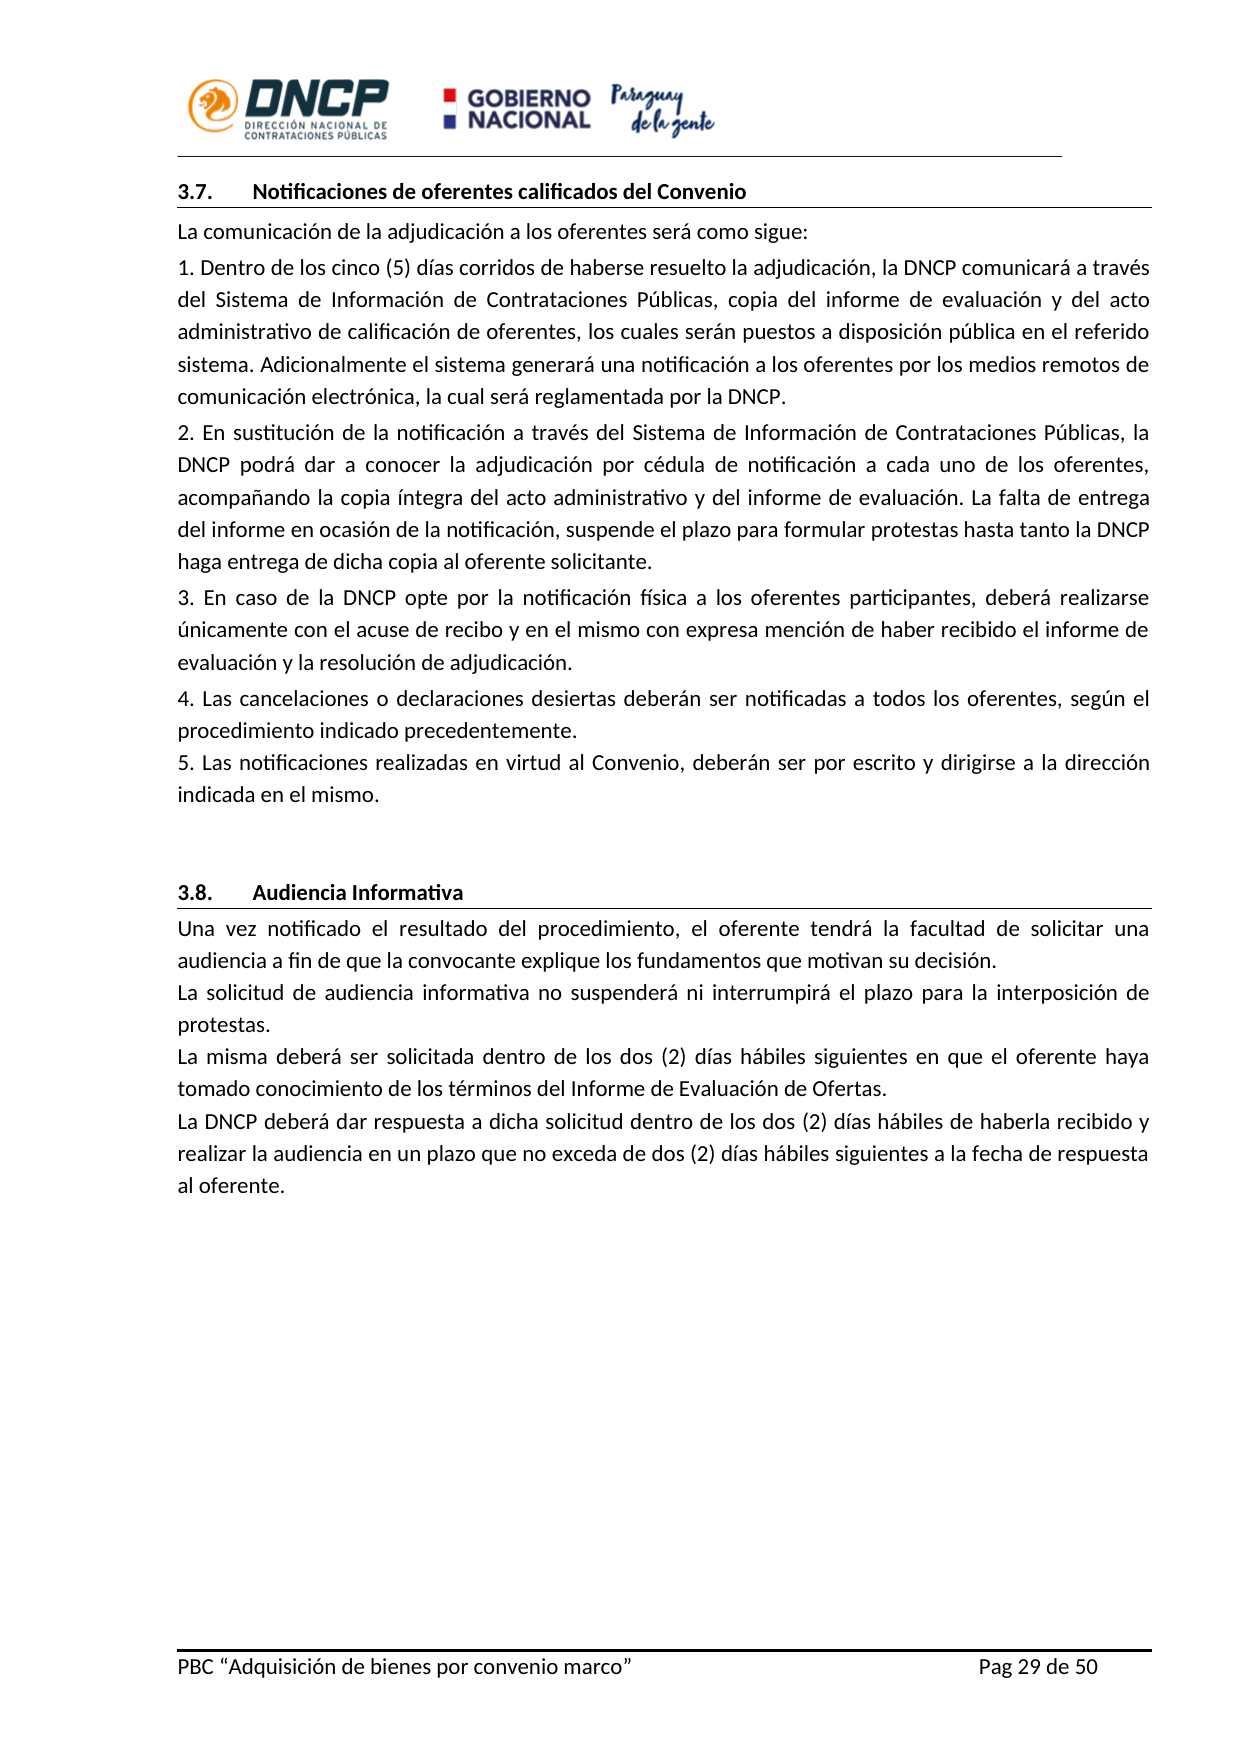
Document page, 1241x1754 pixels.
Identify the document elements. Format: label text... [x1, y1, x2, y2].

subtitle 3. En caso de la DNCP opte por la notificación física a los oferentes participantes, deberá realizarse únicamente con el acuse de recibo y en el mismo con expresa mención de haber recibido el informe de evaluación y la resolución de adjudicación. [177, 583, 1152, 676]
picture [177, 73, 1063, 157]
subtitle Audiencia Informativa [177, 878, 1152, 908]
subtitle La comunicación de la adjudicación a los oferentes será como sigue: [177, 217, 1152, 245]
subtitle 4. Las cancelaciones o declaraciones desiertas deberán ser notificadas a todos los oferentes, según el procedimiento indicado precedentemente. [177, 684, 1152, 744]
text 5. Las notificaciones realizadas en virtud al Convenio, deberán ser por escrito y dirigirse a la dirección indicada en el mismo. [177, 748, 1152, 809]
subtitle Notificaciones de oferentes calificados del Convenio [177, 177, 1152, 207]
subtitle 2. En sustitución de la notificación a través del Sistema de Información de Contrataciones Públicas, la DNCP podrá dar a conocer la adjudicación por cédula de notificación a cada uno de los oferentes, acompañando la copia íntegra del acto administrativo y del informe de evaluación. La falta de entrega del informe en ocasión de la notificación, suspende el plazo para formular protestas hasta tanto la DNCP haga entrega de dicha copia al oferente solicitante. [177, 418, 1152, 575]
subtitle 1. Dentro de los cinco (5) días corridos de haberse resuelto la adjudicación, la DNCP comunicará a través del Sistema de Información de Contrataciones Públicas, copia del informe de evaluación y del acto administrativo de calificación de oferentes, los cuales serán puestos a disposición pública en el referido sistema. Adicionalmente el sistema generará una notificación a los oferentes por los medios remotos de comunicación electrónica, la cual será reglamentada por la DNCP. [177, 253, 1152, 410]
